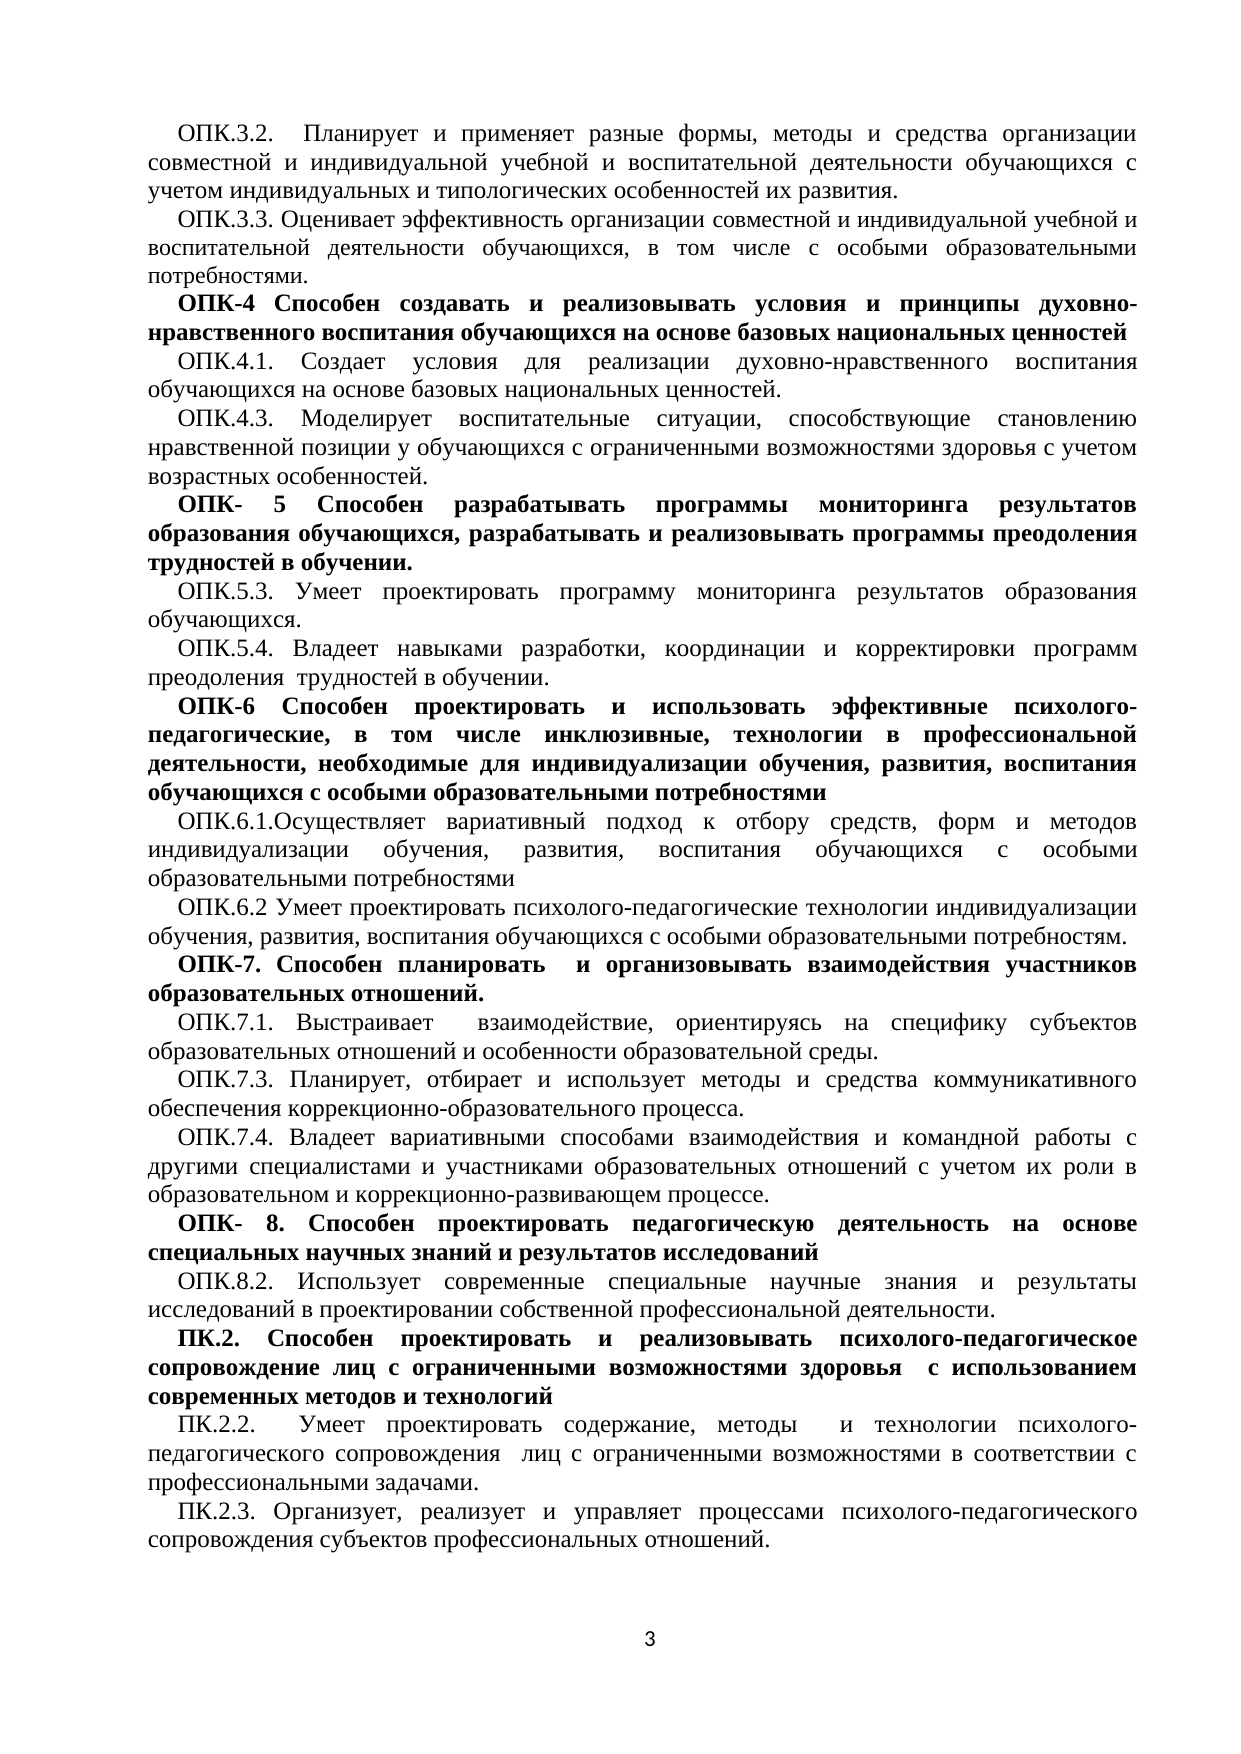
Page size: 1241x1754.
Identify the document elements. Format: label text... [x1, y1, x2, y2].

text ОПК.7.1. Выстраивает взаимодействие, ориентируясь на специфику субъектов образовательных отношений и особенности образовательной среды. [148, 1007, 1138, 1064]
text ОПК.5.3. Умеет проектировать программу мониторинга результатов образования обучающихся. [148, 576, 1138, 633]
text ОПК.6.2 Умеет проектировать психолого-педагогические технологии индивидуализации обучения, развития, воспитания обучающихся с особыми образовательными потребностям. [148, 892, 1138, 949]
text ОПК.3.2. Планирует и применяет разные формы, методы и средства организации совместной и индивидуальной учебной и воспитательной деятельности обучающихся с учетом индивидуальных и типологических особенностей их развития. [148, 118, 1138, 204]
text ОПК.4.3. Моделирует воспитательные ситуации, способствующие становлению нравственной позиции у обучающихся с ограниченными возможностями здоровья с учетом возрастных особенностей. [148, 403, 1138, 489]
text ОПК.6.1.Осуществляет вариативный подход к отбору средств, форм и методов индивидуализации обучения, развития, воспитания обучающихся с особыми образовательными потребностями [148, 806, 1138, 892]
text ОПК- 5 Способен разрабатывать программы мониторинга результатов образования обучающихся, разрабатывать и реализовывать программы преодоления трудностей в обучении. [148, 489, 1138, 576]
text ОПК-7. Способен планировать и организовывать взаимодействия участников образовательных отношений. [148, 949, 1138, 1007]
text ОПК-4 Способен создавать и реализовывать условия и принципы духовно-нравственного воспитания обучающихся на основе базовых национальных ценностей [148, 288, 1138, 346]
text ПК.2.2. Умеет проектировать содержание, методы и технологии психолого-педагогического сопровождения лиц с ограниченными возможностями в соответствии с профессиональными задачами. [148, 1409, 1138, 1496]
text ОПК.5.4. Владеет навыками разработки, координации и корректировки программ преодоления трудностей в обучении. [148, 633, 1138, 691]
text ОПК.7.3. Планирует, отбирает и использует методы и средства коммуникативного обеспечения коррекционно-образовательного процесса. [148, 1064, 1138, 1122]
text ОПК.4.1. Создает условия для реализации духовно-нравственного воспитания обучающихся на основе базовых национальных ценностей. [148, 346, 1138, 403]
text ОПК.3.3. Оценивает эффективность организации совместной и индивидуальной учебной и воспитательной деятельности обучающихся, в том числе с особыми образовательными потребностями. [148, 204, 1138, 288]
text ОПК.7.4. Владеет вариативными способами взаимодействия и командной работы с другими специалистами и участниками образовательных отношений с учетом их роли в образовательном и коррекционно-развивающем процессе. [148, 1122, 1138, 1208]
text ОПК.8.2. Использует современные специальные научные знания и результаты исследований в проектировании собственной профессиональной деятельности. [148, 1266, 1138, 1323]
text ПК.2. Способен проектировать и реализовывать психолого-педагогическое сопровождение лиц с ограниченными возможностями здоровья с использованием современных методов и технологий [148, 1323, 1138, 1409]
text ОПК-6 Способен проектировать и использовать эффективные психолого-педагогические, в том числе инклюзивные, технологии в профессиональной деятельности, необходимые для индивидуализации обучения, развития, воспитания обучающихся с особыми образовательными потребностями [148, 691, 1138, 806]
text ОПК- 8. Способен проектировать педагогическую деятельность на основе специальных научных знаний и результатов исследований [148, 1208, 1138, 1266]
text ПК.2.3. Организует, реализует и управляет процессами психолого-педагогического сопровождения субъектов профессиональных отношений. [148, 1496, 1138, 1553]
